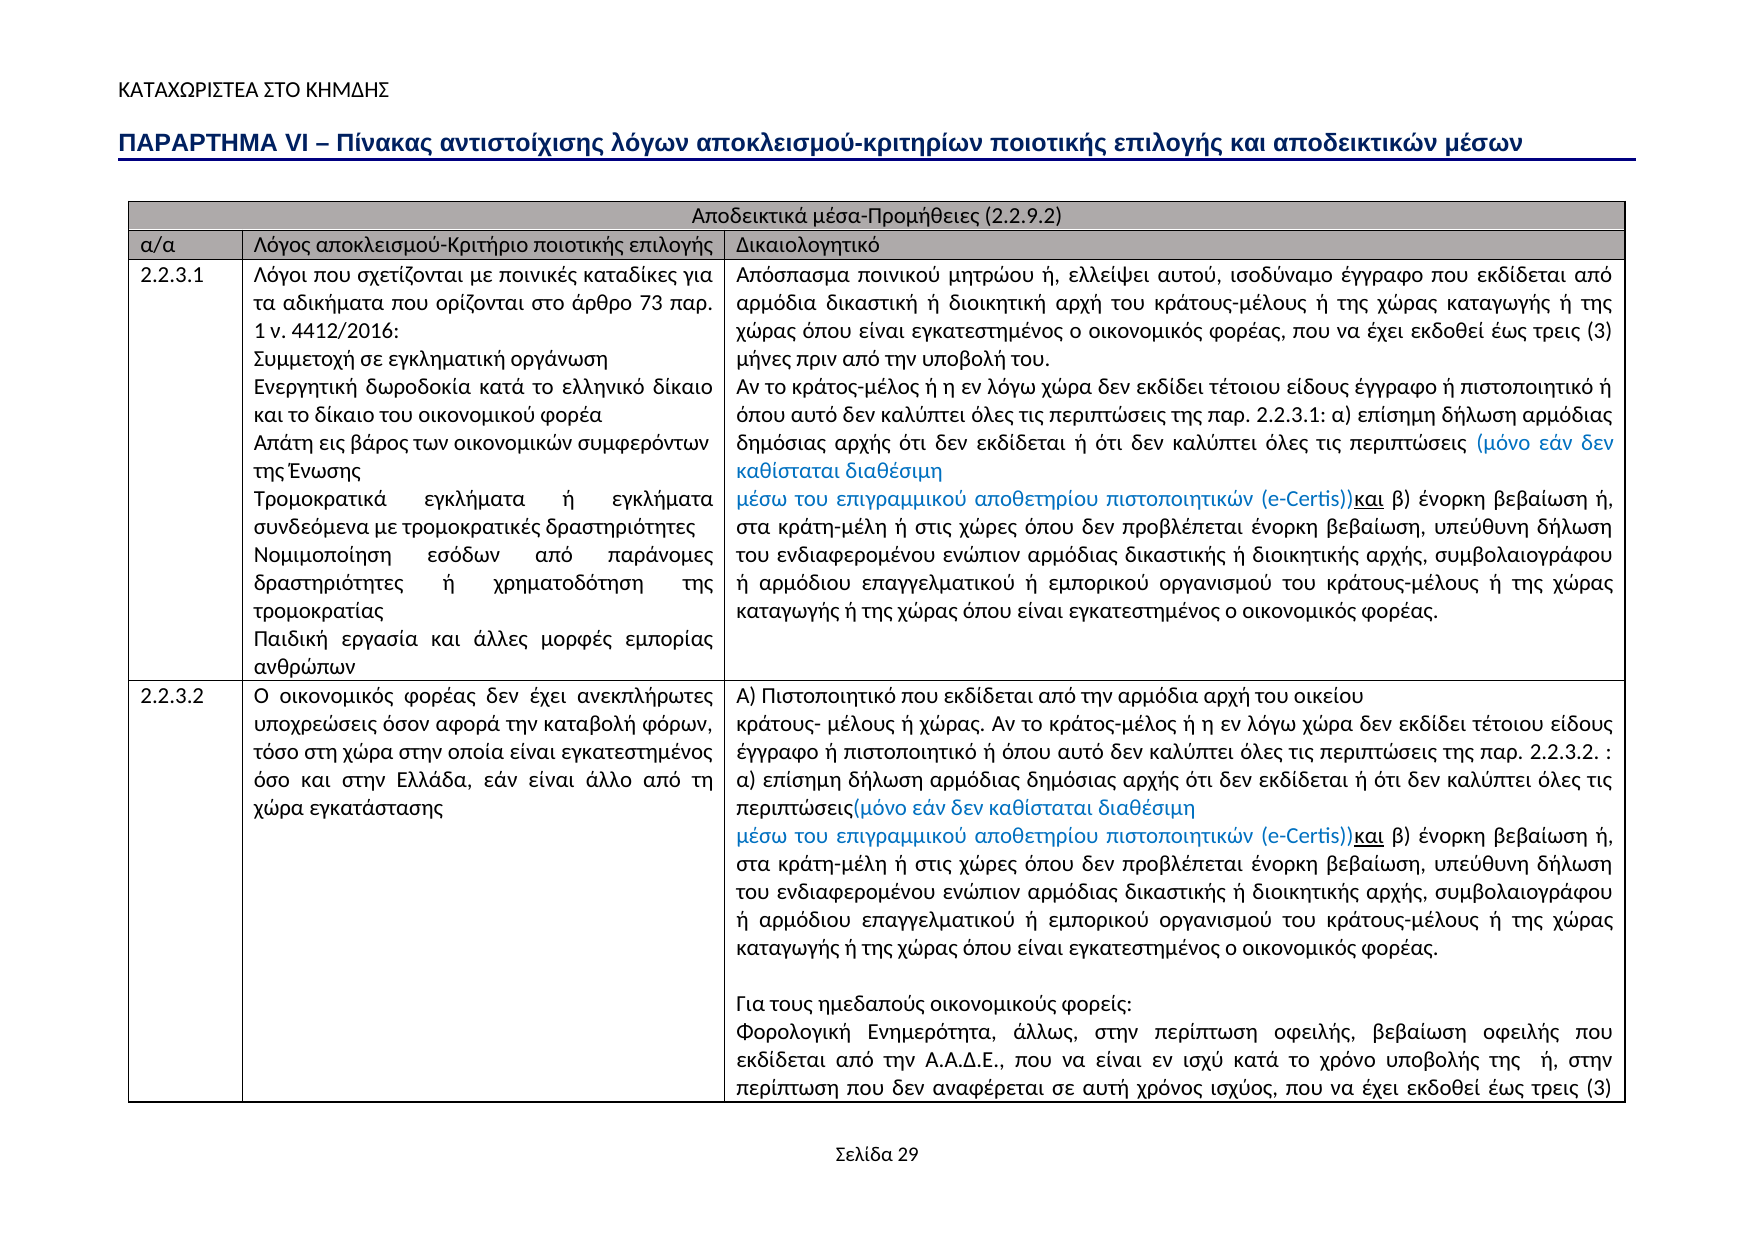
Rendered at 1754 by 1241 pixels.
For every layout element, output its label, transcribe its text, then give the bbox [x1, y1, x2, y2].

table_cell Απόσπασμα ποινικού μητρώου ή, ελλείψει αυτού, ισοδύναμο έγγραφο που εκδίδεται από αρμόδια δικαστική ή διοικητική αρχή του κράτους-μέλους ή της χώρας καταγωγής ή της χώρας όπου είναι εγκατεστημένος ο οικονομικός φορέας, που να έχει εκδοθεί έως τρεις (3) μήνες πριν από την υποβολή του. Αν το κράτος-μέλος ή η εν λόγω χώρα δεν εκδίδει τέτοιου είδους έγγραφο ή πιστοποιητικό ή όπου αυτό δεν καλύπτει όλες τις περιπτώσεις της παρ. 2.2.3.1: α) επίσημη δήλωση αρμόδιας δημόσιας αρχής ότι δεν εκδίδεται ή ότι δεν καλύπτει όλες τις περιπτώσεις (μόνο εάν δεν καθίσταται διαθέσιμη μέσω του επιγραμμικού αποθετηρίου πιστοποιητικών (e-Certis))και β) ένορκη βεβαίωση ή, στα κράτη-μέλη ή στις χώρες όπου δεν προβλέπεται ένορκη βεβαίωση, υπεύθυνη δήλωση του ενδιαφερομένου ενώπιον αρμόδιας δικαστικής ή διοικητικής αρχής, συμβολαιογράφου ή αρμόδιου επαγγελματικού ή εμπορικού οργανισμού του κράτους-μέλους ή της χώρας καταγωγής ή της χώρας όπου είναι εγκατεστημένος ο οικονομικός φορέας. [725, 260, 1624, 680]
table_cell Δικαιολογητικό [725, 231, 1624, 259]
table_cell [243, 681, 724, 1101]
table_cell α/α [129, 231, 242, 259]
table_cell 2.2.3.2 [129, 681, 242, 1101]
table_cell Λόγος αποκλεισμού-Κριτήριο ποιοτικής επιλογής [243, 231, 724, 259]
table_cell 2.2.3.1 [129, 260, 242, 680]
table_header Αποδεικτικά μέσα-Προμήθειες (2.2.9.2) [129, 202, 1624, 229]
table_cell Λόγοι που σχετίζονται με ποινικές καταδίκες για τα αδικήματα που ορίζονται στο άρθρο 73 παρ. 1 ν. 4412/2016: Συμμετοχή σε εγκληματική οργάνωση Ενεργητική δωροδοκία κατά το ελληνικό δίκαιο και το δίκαιο του οικονομικού φορέα Απάτη εις βάρος των οικονομικών συμφερόντων της Ένωσης Τρομοκρατικά εγκλήματα ή εγκλήματα συνδεόμενα με τρομοκρατικές δραστηριότητες Νομιμοποίηση εσόδων από παράνομες δραστηριότητες ή χρηματοδότηση της τρομοκρατίας Παιδική εργασία και άλλες μορφές εμπορίας ανθρώπων [243, 260, 724, 680]
text ΠΑΡΑΡΤΗΜΑ VI – Πίνακας αντιστοίχισης λόγων αποκλεισμού-κριτηρίων ποιοτικής επιλογής και αποδεικτικών μέσων [118, 128, 1636, 158]
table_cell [725, 681, 1624, 1101]
